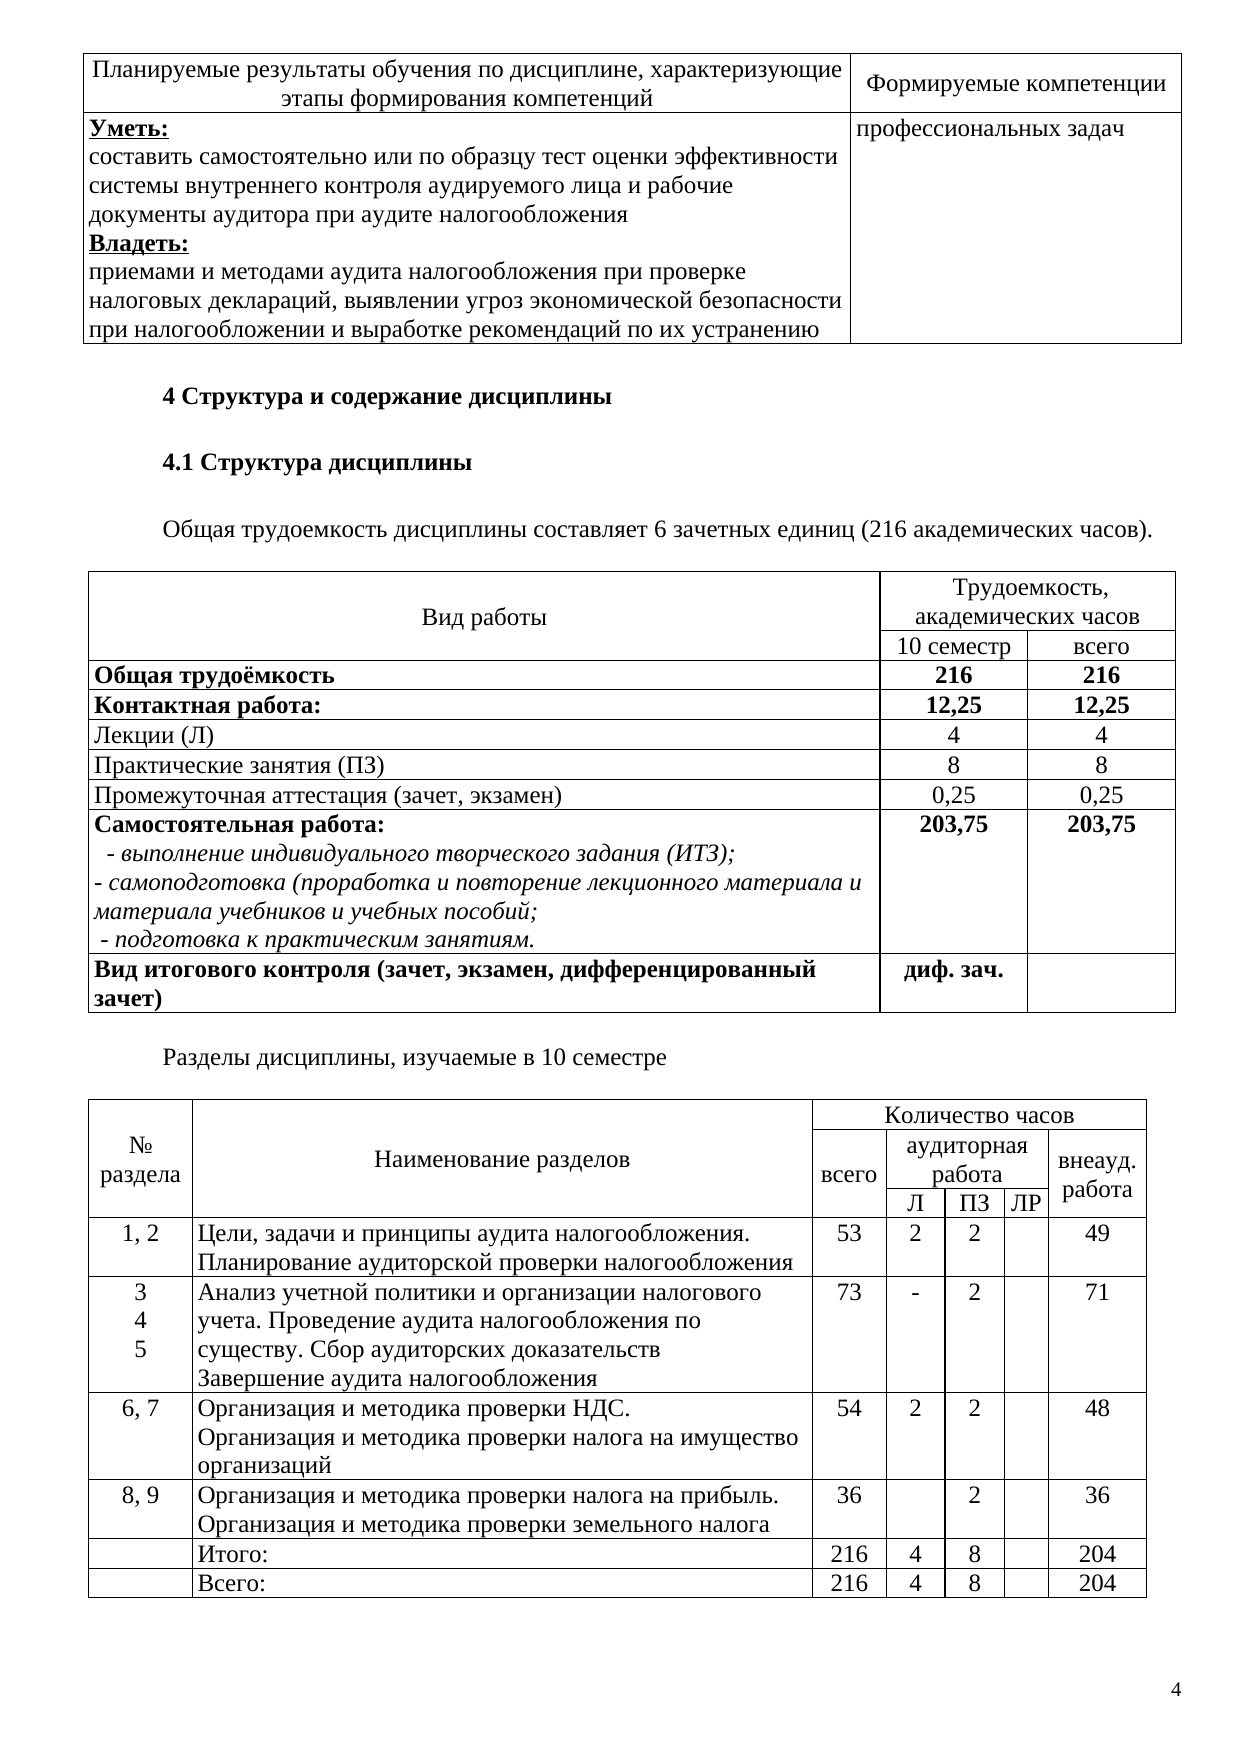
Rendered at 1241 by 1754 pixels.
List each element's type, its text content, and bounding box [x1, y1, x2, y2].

table_cell 2 [946, 1393, 1004, 1479]
table_cell 8 [946, 1539, 1004, 1567]
table_cell 53 [813, 1218, 886, 1276]
table_cell [1028, 838, 1175, 953]
table_cell 204 [1049, 1569, 1146, 1597]
table_cell [89, 1539, 192, 1567]
table_cell 2 [946, 1218, 1004, 1276]
table_cell [89, 1569, 192, 1597]
table_cell Цели, задачи и принципы аудита налогообложения. Планирование аудиторской проверки налогообложения [193, 1218, 812, 1276]
table_cell 8 [1028, 750, 1175, 779]
text Общая трудоемкость дисциплины составляет 6 зачетных единиц (216 академических часов). [88, 514, 1181, 542]
table_cell Вид итогового контроля (зачет, экзамен, дифференцированный зачет) [89, 954, 879, 1012]
table_cell Контактная работа: [89, 690, 879, 719]
table_cell 12,25 [881, 690, 1027, 719]
table_cell 216 [881, 661, 1027, 689]
table_cell Лекции (Л) [89, 720, 879, 749]
table_header Наименование разделов [193, 1100, 812, 1217]
table_cell 36 [813, 1480, 886, 1538]
table_cell 36 [1049, 1480, 1146, 1538]
text 4 Структура и содержание дисциплины [88, 381, 1181, 410]
table_cell [1005, 1218, 1048, 1276]
table_cell Общая трудоёмкость [89, 661, 879, 689]
table_cell [1005, 1539, 1048, 1567]
table_cell 0,25 [1028, 780, 1175, 808]
table_cell [887, 1480, 944, 1538]
table_cell 216 [813, 1539, 886, 1567]
table_cell - выполнение индивидуального творческого задания (ИТЗ); - самоподготовка (проработка и повторение лекционного материала и материала учебников и учебных пособий; - подготовка к практическим занятиям. [89, 838, 879, 953]
table_cell 48 [1049, 1393, 1146, 1479]
table_cell Итого: [193, 1539, 812, 1567]
table_cell 73 [813, 1277, 886, 1392]
table_cell 2 [946, 1480, 1004, 1538]
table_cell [84, 113, 850, 343]
table_cell 0,25 [881, 780, 1027, 808]
table_cell 4 [1028, 720, 1175, 749]
table_header Количество часов [813, 1100, 1146, 1129]
table_cell 203,75 [1028, 810, 1175, 838]
table_cell [1005, 1480, 1048, 1538]
table_cell 216 [813, 1569, 886, 1597]
table_cell 54 [813, 1393, 886, 1479]
text 4.1 Структура дисциплины [88, 447, 1181, 476]
table_header Формируемые компетенции [851, 54, 1181, 112]
table_cell аудиторная работа [887, 1130, 1048, 1187]
table_cell ЛР [1005, 1189, 1048, 1217]
table_cell Самостоятельная работа: [89, 810, 879, 838]
table_header Трудоемкость, академических часов [881, 572, 1175, 630]
table_cell 4 [881, 720, 1027, 749]
table_cell 204 [1049, 1539, 1146, 1567]
table_cell Всего: [193, 1569, 812, 1597]
table_cell [1005, 1393, 1048, 1479]
table_cell 2 [887, 1218, 944, 1276]
table_cell 2 [887, 1393, 944, 1479]
table_cell 8 [881, 750, 1027, 779]
table_cell 4 [887, 1539, 944, 1567]
table_cell Промежуточная аттестация (зачет, экзамен) [89, 780, 879, 808]
table_cell [1005, 1569, 1048, 1597]
table_cell Практические занятия (ПЗ) [89, 750, 879, 779]
table_cell 3 4 5 [89, 1277, 192, 1392]
table_cell 2 [946, 1277, 1004, 1392]
table_cell внеауд. работа [1049, 1130, 1146, 1217]
table_cell всего [1028, 631, 1175, 659]
table_cell всего [813, 1130, 886, 1217]
table_header № раздела [89, 1100, 192, 1217]
table_cell 6, 7 [89, 1393, 192, 1479]
table_cell [881, 838, 1027, 953]
table_cell Анализ учетной политики и организации налогового учета. Проведение аудита налогообложения по существу. Сбор аудиторских доказательств Завершение аудита налогообложения [193, 1277, 812, 1392]
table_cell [851, 113, 1181, 343]
table_cell ПЗ [946, 1189, 1004, 1217]
table_cell 4 [887, 1569, 944, 1597]
table_cell 71 [1049, 1277, 1146, 1392]
table_cell 216 [1028, 661, 1175, 689]
table_cell [1005, 1277, 1048, 1392]
table_cell 203,75 [881, 810, 1027, 838]
table_cell 49 [1049, 1218, 1146, 1276]
table_cell Л [887, 1189, 944, 1217]
table_cell 10 семестр [881, 631, 1027, 659]
table_cell 12,25 [1028, 690, 1175, 719]
table_cell 8, 9 [89, 1480, 192, 1538]
table_header Вид работы [89, 572, 879, 659]
table_header Планируемые результаты обучения по дисциплине, характеризующие этапы формирования компетенций [84, 54, 850, 112]
text Разделы дисциплины, изучаемые в 10 семестре [88, 1042, 1181, 1070]
table_cell диф. зач. [881, 954, 1027, 1012]
table_cell 8 [946, 1569, 1004, 1597]
table_cell Организация и методика проверки НДС. Организация и методика проверки налога на имущество организаций [193, 1393, 812, 1479]
table_cell - [887, 1277, 944, 1392]
table_cell Организация и методика проверки налога на прибыль. Организация и методика проверки земельного налога [193, 1480, 812, 1538]
table_cell 1, 2 [89, 1218, 192, 1276]
table_cell [1028, 954, 1175, 1012]
